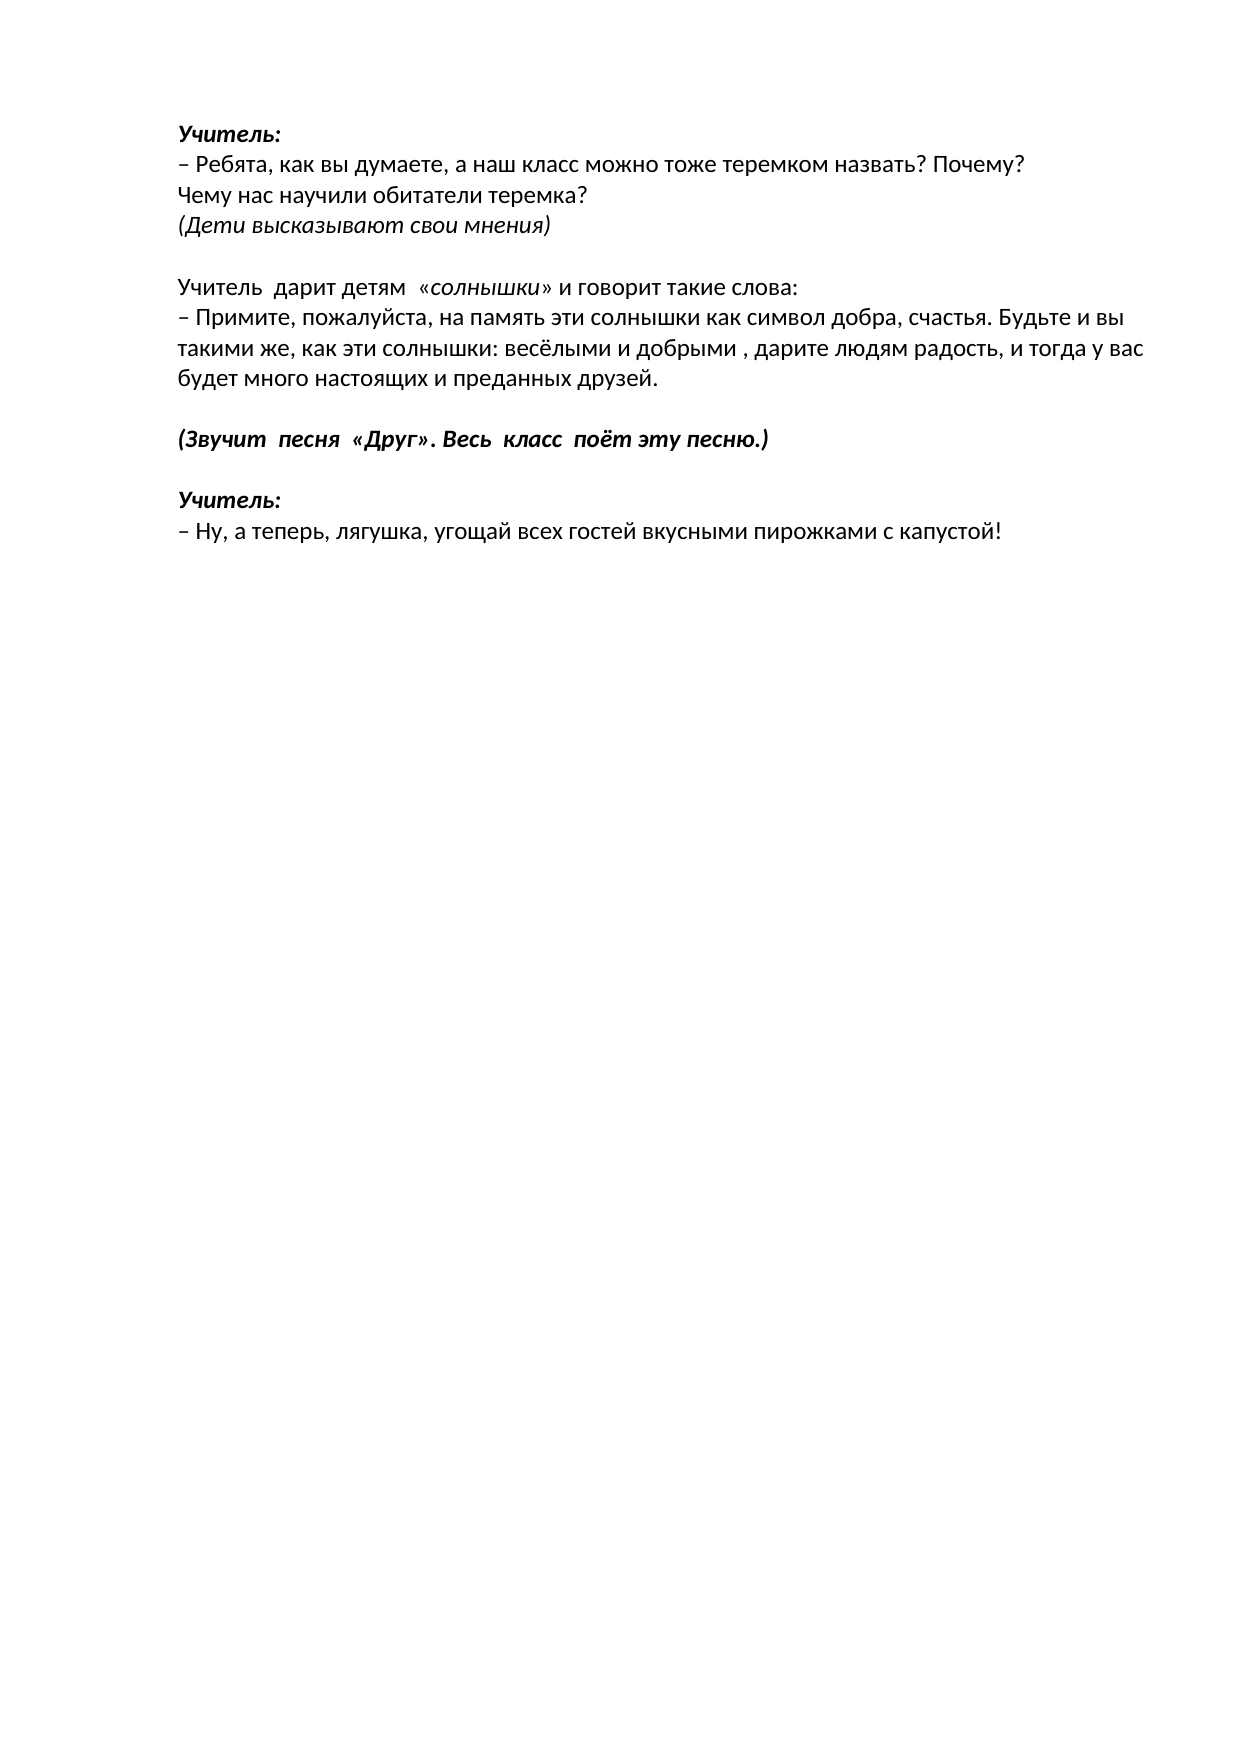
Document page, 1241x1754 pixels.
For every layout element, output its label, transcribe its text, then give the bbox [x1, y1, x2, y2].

text Учитель дарит детям «солнышки» и говорит такие слова: [177, 271, 1152, 301]
text Учитель: [177, 118, 1152, 149]
text (Звучит песня «Друг». Весь класс поёт эту песню.) [177, 423, 1152, 454]
text – Ну, а теперь, лягушка, угощай всех гостей вкусными пирожками с капустой! [177, 515, 1152, 545]
text Чему нас научили обитатели теремка? [177, 179, 1152, 210]
text – Примите, пожалуйста, на память эти солнышки как символ добра, счастья. Будьте и вы такими же, как эти солнышки: весёлыми и добрыми , дарите людям радость, и тогда у вас будет много настоящих и преданных друзей. [177, 301, 1152, 393]
text – Ребята, как вы думаете, а наш класс можно тоже теремком назвать? Почему? [177, 149, 1152, 179]
text Учитель: [177, 484, 1152, 515]
text (Дети высказывают свои мнения) [177, 210, 1152, 240]
